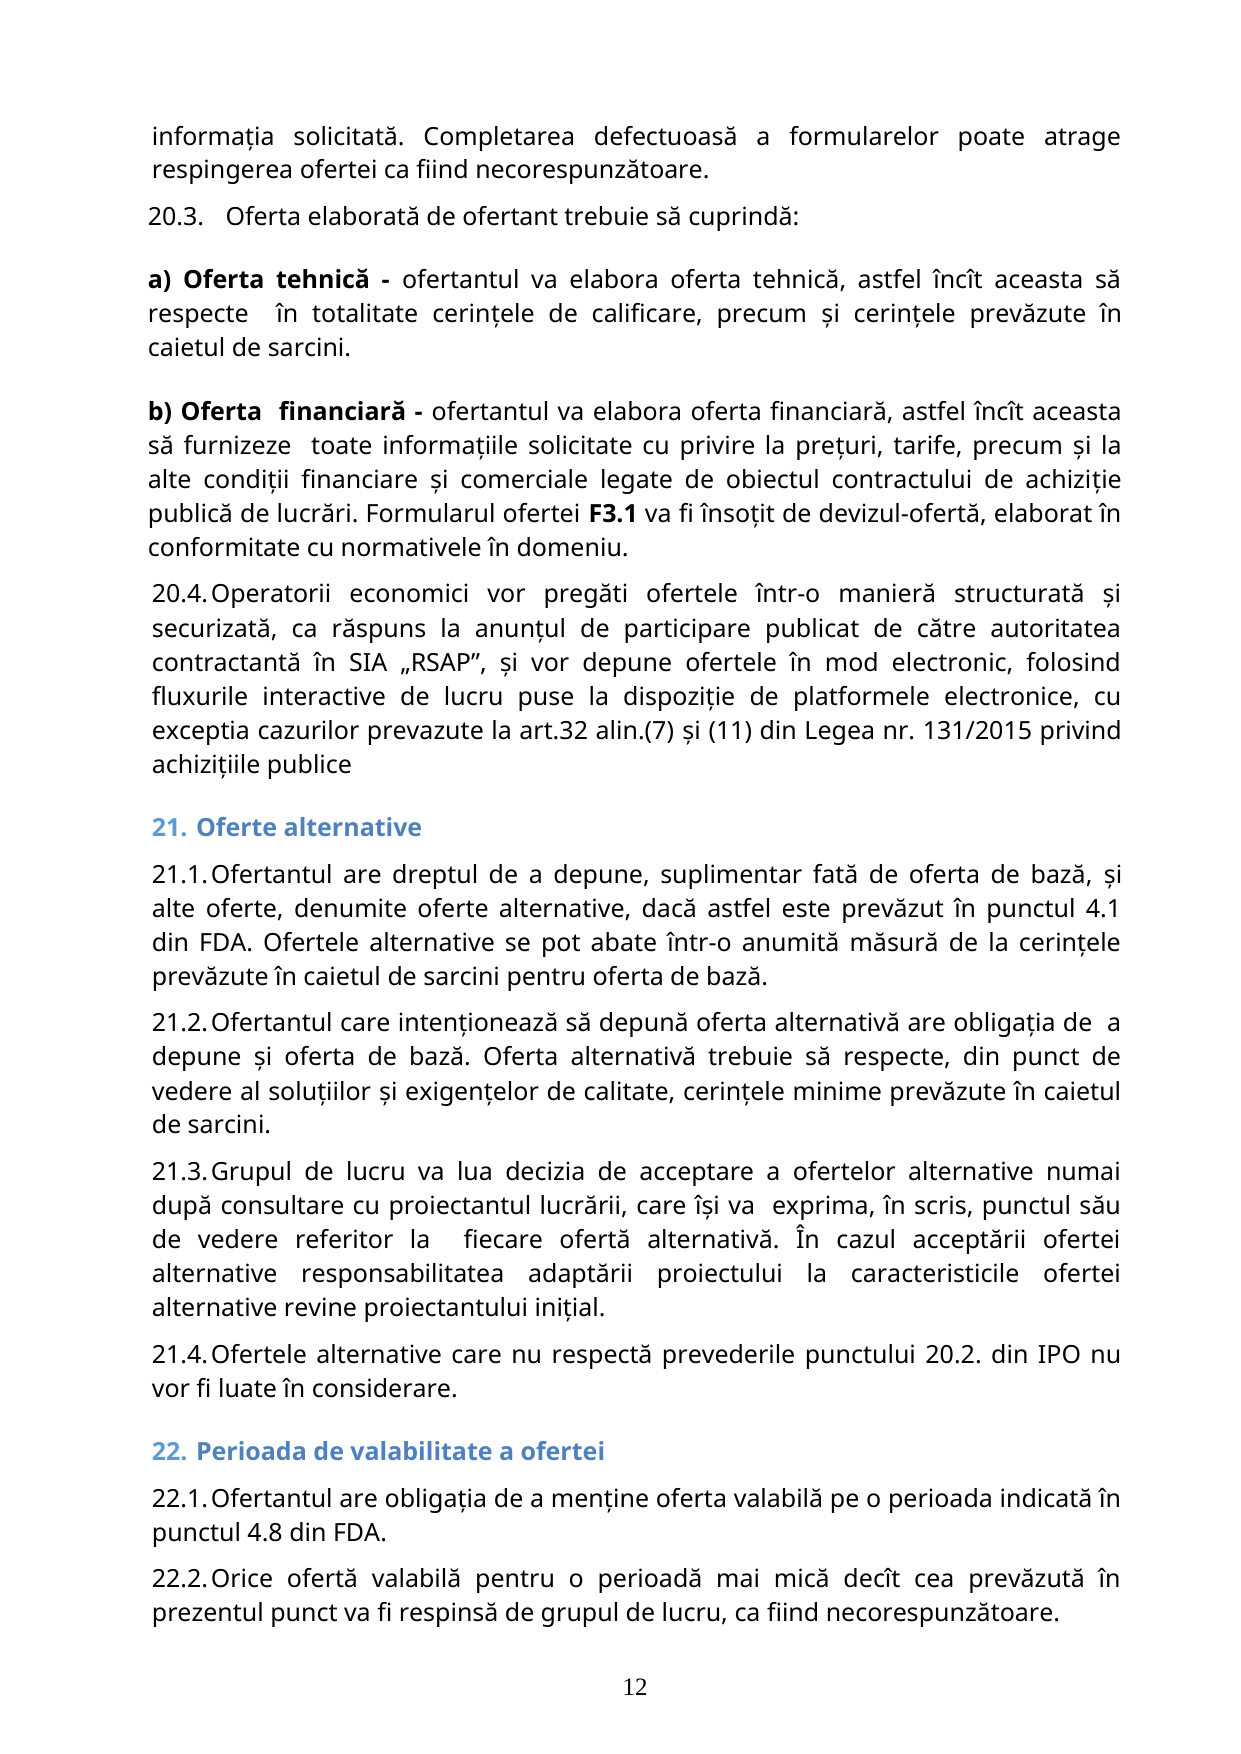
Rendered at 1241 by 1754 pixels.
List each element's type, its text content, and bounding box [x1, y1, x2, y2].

list Operatorii economici vor pregăti ofertele într-o manieră structurată și securizată, ca răspuns la anunțul de participare publicat de către autoritatea contractantă în SIA „RSAP”, și vor depune ofertele în mod electronic, folosind fluxurile interactive de lucru puse la dispoziție de platformele electronice, cu exceptia cazurilor prevazute la art.32 alin.(7) şi (11) din Legea nr. 131/2015 privind achizițiile publice [152, 576, 1122, 781]
list Ofertantul are obligaţia de a menţine oferta valabilă pe o perioada indicată în punctul 4.8 din FDA. [152, 1480, 1122, 1548]
list Oferta elaborată de ofertant trebuie să cuprindă: [148, 199, 1122, 233]
list Ofertantul are dreptul de a depune, suplimentar fată de oferta de bază, şi alte oferte, denumite oferte alternative, dacă astfel este prevăzut în punctul 4.1 din FDA. Ofertele alternative se pot abate într-o anumită măsură de la cerințele prevăzute în caietul de sarcini pentru oferta de bază. [152, 856, 1122, 992]
text b) Oferta financiară - ofertantul va elabora oferta financiară, astfel încît aceasta să furnizeze toate informaţiile solicitate cu privire la preţuri, tarife, precum şi la alte condiţii financiare şi comerciale legate de obiectul contractului de achiziţie publică de lucrări. Formularul ofertei F3.1 va fi însoţit de devizul-ofertă, elaborat în conformitate cu normativele în domeniu. [148, 393, 1122, 564]
list Orice ofertă valabilă pentru o perioadă mai mică decît cea prevăzută în prezentul punct va fi respinsă de grupul de lucru, ca fiind necorespunzătoare. [152, 1561, 1122, 1629]
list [152, 118, 1122, 186]
list Ofertele alternative care nu respectă prevederile punctului 20.2. din IPO nu vor fi luate în considerare. [152, 1337, 1122, 1405]
list Grupul de lucru va lua decizia de acceptare a ofertelor alternative numai după consultare cu proiectantul lucrării, care își va exprima, în scris, punctul său de vedere referitor la fiecare ofertă alternativă. În cazul acceptării ofertei alternative responsabilitatea adaptării proiectului la caracteristicile ofertei alternative revine proiectantului inițial. [152, 1154, 1122, 1324]
list Oferte alternative [152, 810, 1122, 844]
text a) Oferta tehnică - ofertantul va elabora oferta tehnică, astfel încît aceasta să respecte în totalitate cerinţele de calificare, precum şi cerinţele prevăzute în caietul de sarcini. [148, 262, 1122, 364]
list Perioada de valabilitate a ofertei [152, 1434, 1122, 1468]
list Ofertantul care intenționează să depună oferta alternativă are obligația de a depune şi oferta de bază. Oferta alternativă trebuie să respecte, din punct de vedere al soluțiilor şi exigențelor de calitate, cerințele minime prevăzute în caietul de sarcini. [152, 1005, 1122, 1141]
